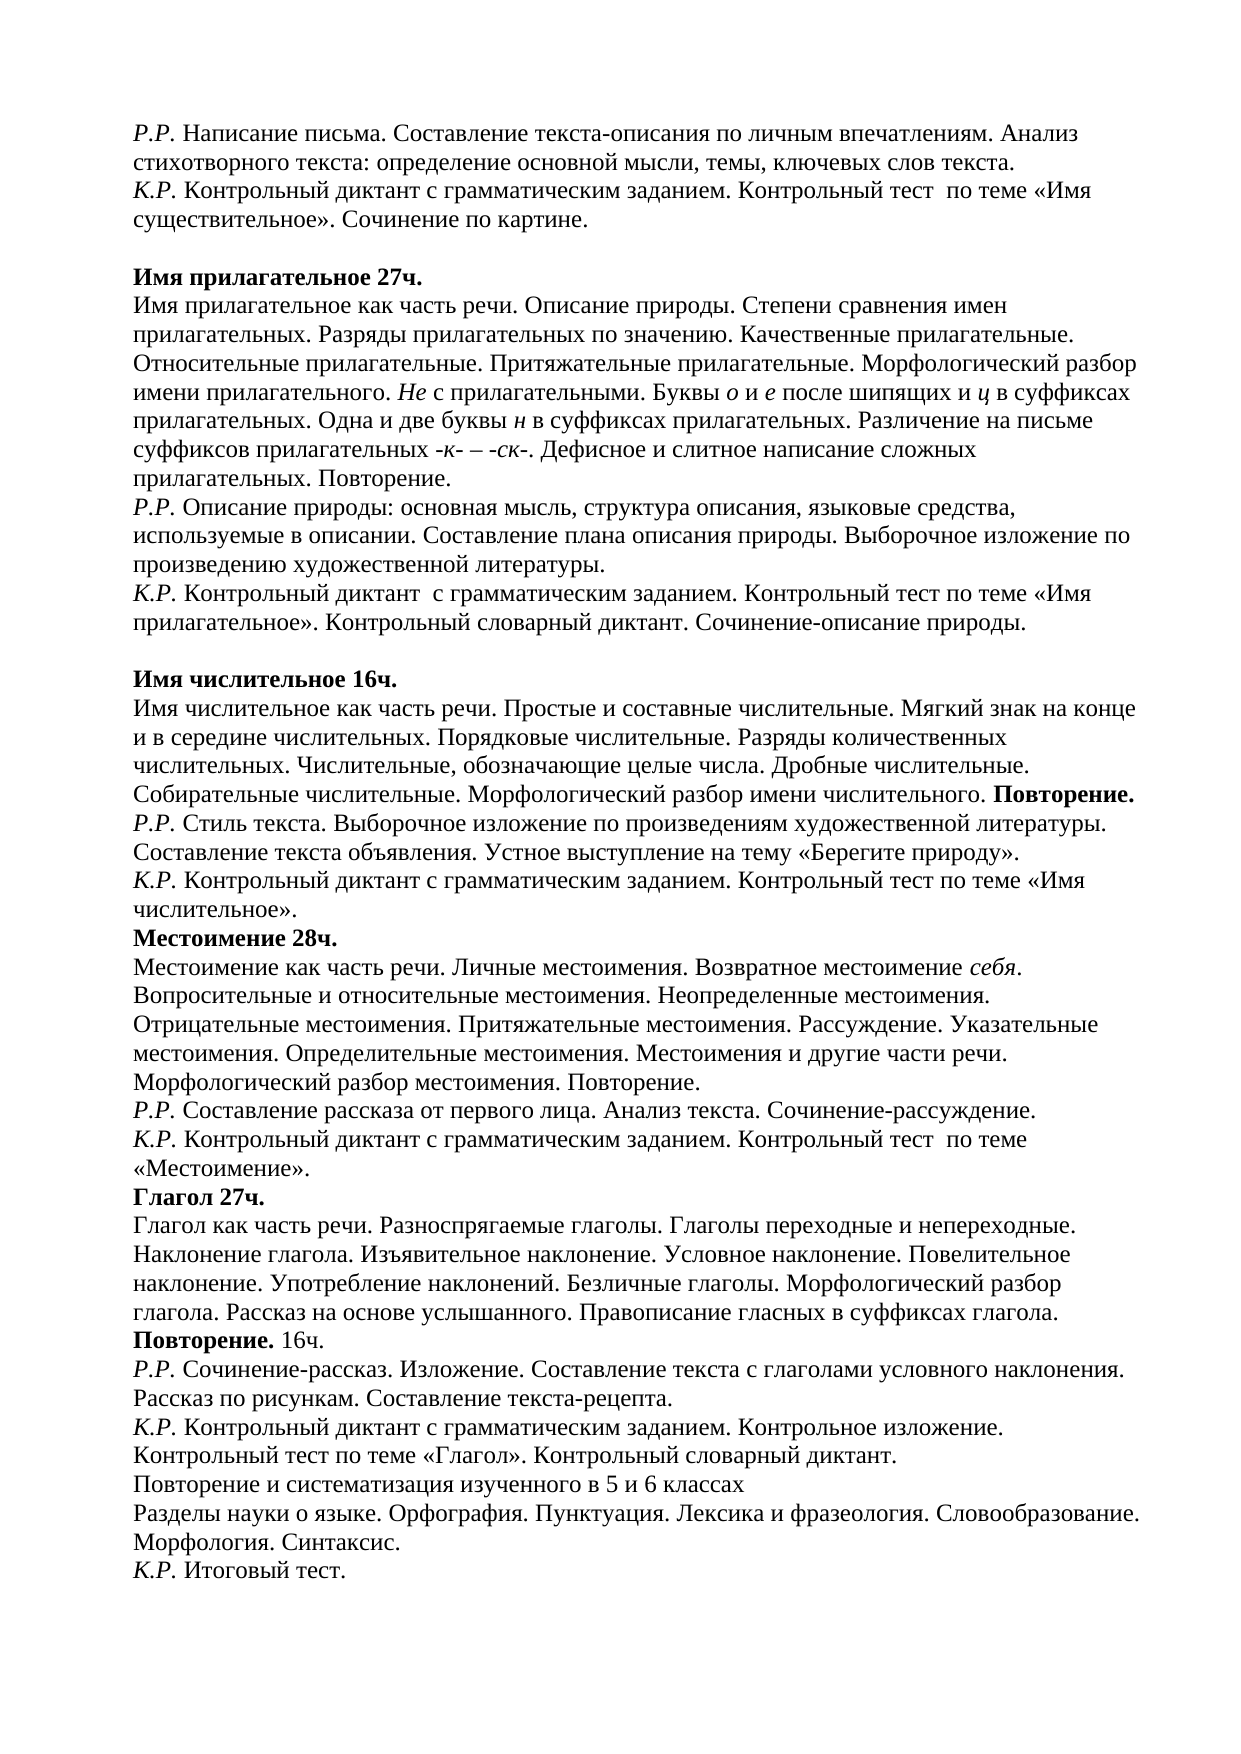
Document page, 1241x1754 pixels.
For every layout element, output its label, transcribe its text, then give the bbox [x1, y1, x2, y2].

text К.Р. Контрольный диктант с грамматическим заданием. Контрольный тест по теме «Имя существительное». Сочинение по картине. [133, 176, 1152, 233]
text К.Р. Контрольный диктант с грамматическим заданием. Контрольный тест по теме «Имя числительное». [133, 866, 1152, 923]
text Р.Р. Описание природы: основная мысль, структура описания, языковые средства, используемые в описании. Составление плана описания природы. Выборочное изложение по произведению художественной литературы. [133, 492, 1152, 578]
text К.Р. Контрольный диктант с грамматическим заданием. Контрольный тест по теме «Местоимение». [133, 1124, 1152, 1182]
text К.Р. Итоговый тест. [133, 1556, 1152, 1584]
text Имя прилагательное 27ч. [133, 262, 1152, 291]
text Глагол 27ч. [133, 1182, 1152, 1211]
text Р.Р. Стиль текста. Выборочное изложение по произведениям художественной литературы. Составление текста объявления. Устное выступление на тему «Берегите природу». [133, 808, 1152, 866]
text Глагол как часть речи. Разноспрягаемые глаголы. Глаголы переходные и непереходные. Наклонение глагола. Изъявительное наклонение. Условное наклонение. Повелительное наклонение. Употребление наклонений. Безличные глаголы. Морфологический разбор глагола. Рассказ на основе услышанного. Правописание гласных в суффиксах глагола. Повторение. 16ч. [133, 1211, 1152, 1354]
text Местоимение 28ч. [133, 923, 1152, 952]
text Разделы науки о языке. Орфография. Пунктуация. Лексика и фразеология. Словообразование. Морфология. Синтаксис. [133, 1498, 1152, 1556]
text Имя числительное 16ч. [133, 664, 1152, 693]
text Имя прилагательное как часть речи. Описание природы. Степени сравнения имен прилагательных. Разряды прилагательных по значению. Качественные прилагательные. Относительные прилагательные. Притяжательные прилагательные. Морфологический разбор имени прилагательного. Не с прилагательными. Буквы о и е после шипящих и ц в суффиксах прилагательных. Одна и две буквы н в суффиксах прилагательных. Различение на письме суффиксов прилагательных -к- – -ск-. Дефисное и слитное написание сложных прилагательных. Повторение. [133, 291, 1152, 492]
text Имя числительное как часть речи. Простые и составные числительные. Мягкий знак на конце и в середине числительных. Порядковые числительные. Разряды количественных числительных. Числительные, обозначающие целые числа. Дробные числительные. Собирательные числительные. Морфологический разбор имени числительного. Повторение. [133, 693, 1152, 808]
text Р.Р. Составление рассказа от первого лица. Анализ текста. Сочинение-рассуждение. [133, 1096, 1152, 1124]
text К.Р. Контрольный диктант с грамматическим заданием. Контрольное изложение. Контрольный тест по теме «Глагол». Контрольный словарный диктант. [133, 1412, 1152, 1469]
text К.Р. Контрольный диктант с грамматическим заданием. Контрольный тест по теме «Имя прилагательное». Контрольный словарный диктант. Сочинение-описание природы. [133, 578, 1152, 636]
text Местоимение как часть речи. Личные местоимения. Возвратное местоимение себя. Вопросительные и относительные местоимения. Неопределенные местоимения. Отрицательные местоимения. Притяжательные местоимения. Рассуждение. Указательные местоимения. Определительные местоимения. Местоимения и другие части речи. Морфологический разбор местоимения. Повторение. [133, 952, 1152, 1096]
text Повторение и систематизация изученного в 5 и 6 классах [133, 1469, 1152, 1498]
text Р.Р. Написание письма. Составление текста-описания по личным впечатлениям. Анализ стихотворного текста: определение основной мысли, темы, ключевых слов текста. [133, 118, 1152, 176]
text Р.Р. Сочинение-рассказ. Изложение. Составление текста с глаголами условного наклонения. Рассказ по рисункам. Составление текста-рецепта. [133, 1354, 1152, 1412]
